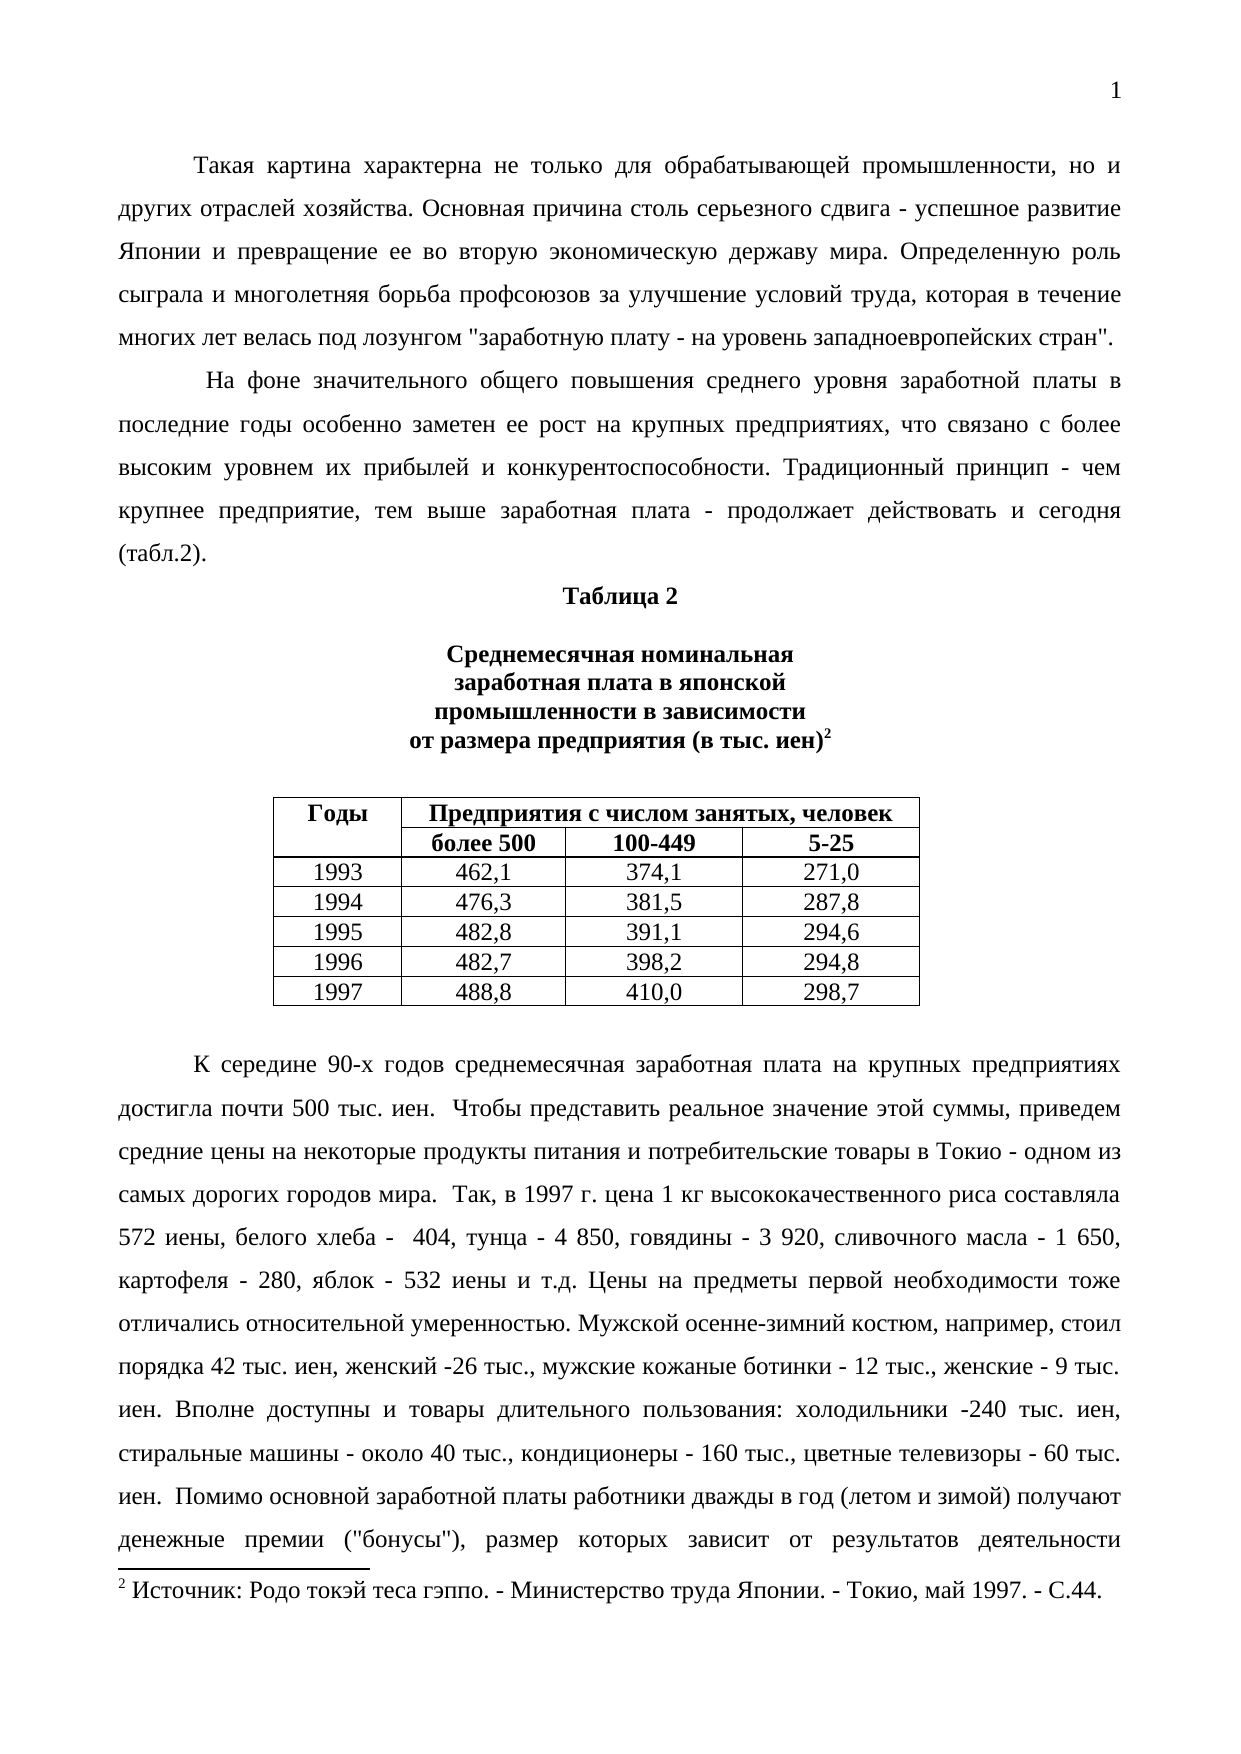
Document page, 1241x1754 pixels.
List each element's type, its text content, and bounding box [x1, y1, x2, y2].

table_cell 294,8 [743, 947, 919, 976]
table_cell 1995 [274, 917, 401, 946]
table_cell 1994 [274, 887, 401, 916]
text от размера предприятия (в тыс. иен) [118, 725, 1122, 754]
table_cell 476,3 [402, 887, 565, 916]
text Такая картина характерна не только для обрабатывающей промышленности, но и других отраслей хозяйства. Основная причина столь серьезного сдвига - успешное развитие Японии и превращение ее во вторую экономическую державу мира. Определенную роль сыграла и многолетняя борьба профсоюзов за улучшение условий труда, которая в течение многих лет велась под лозунгом "заработную плату - на уровень западноевропейских стран". [118, 150, 1122, 351]
table_cell 482,8 [402, 917, 565, 946]
table_cell 374,1 [566, 858, 742, 886]
text Таблица 2 [118, 581, 1122, 610]
text заработная плата в японской [118, 667, 1122, 696]
table_header Годы [274, 798, 401, 856]
table_cell более 500 [402, 828, 565, 856]
table_cell 100-449 [566, 828, 742, 856]
table_cell 5-25 [743, 828, 919, 856]
table_cell 381,5 [566, 887, 742, 916]
table_cell 462,1 [402, 858, 565, 886]
table_cell 271,0 [743, 858, 919, 886]
table_cell 1996 [274, 947, 401, 976]
text Среднемесячная номинальная [118, 639, 1122, 667]
table_cell 1993 [274, 858, 401, 886]
table_cell 298,7 [743, 977, 919, 1005]
table_header Предприятия с числом занятых, человек [402, 798, 919, 827]
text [118, 1049, 1122, 1553]
text На фоне значительного общего повышения среднего уровня заработной платы в последние годы особенно заметен ее рост на крупных предприятиях, что связано с более высоким уровнем их прибылей и конкурентоспособности. Традиционный принцип - чем крупнее предприятие, тем выше заработная плата - продолжает действовать и сегодня (табл.2). [118, 366, 1122, 567]
table_cell 287,8 [743, 887, 919, 916]
table_cell 482,7 [402, 947, 565, 976]
table_cell 1997 [274, 977, 401, 1005]
table_cell 488,8 [402, 977, 565, 1005]
table_cell 294,6 [743, 917, 919, 946]
table_cell 410,0 [566, 977, 742, 1005]
table_cell 391,1 [566, 917, 742, 946]
table_cell 398,2 [566, 947, 742, 976]
text промышленности в зависимости [118, 696, 1122, 725]
